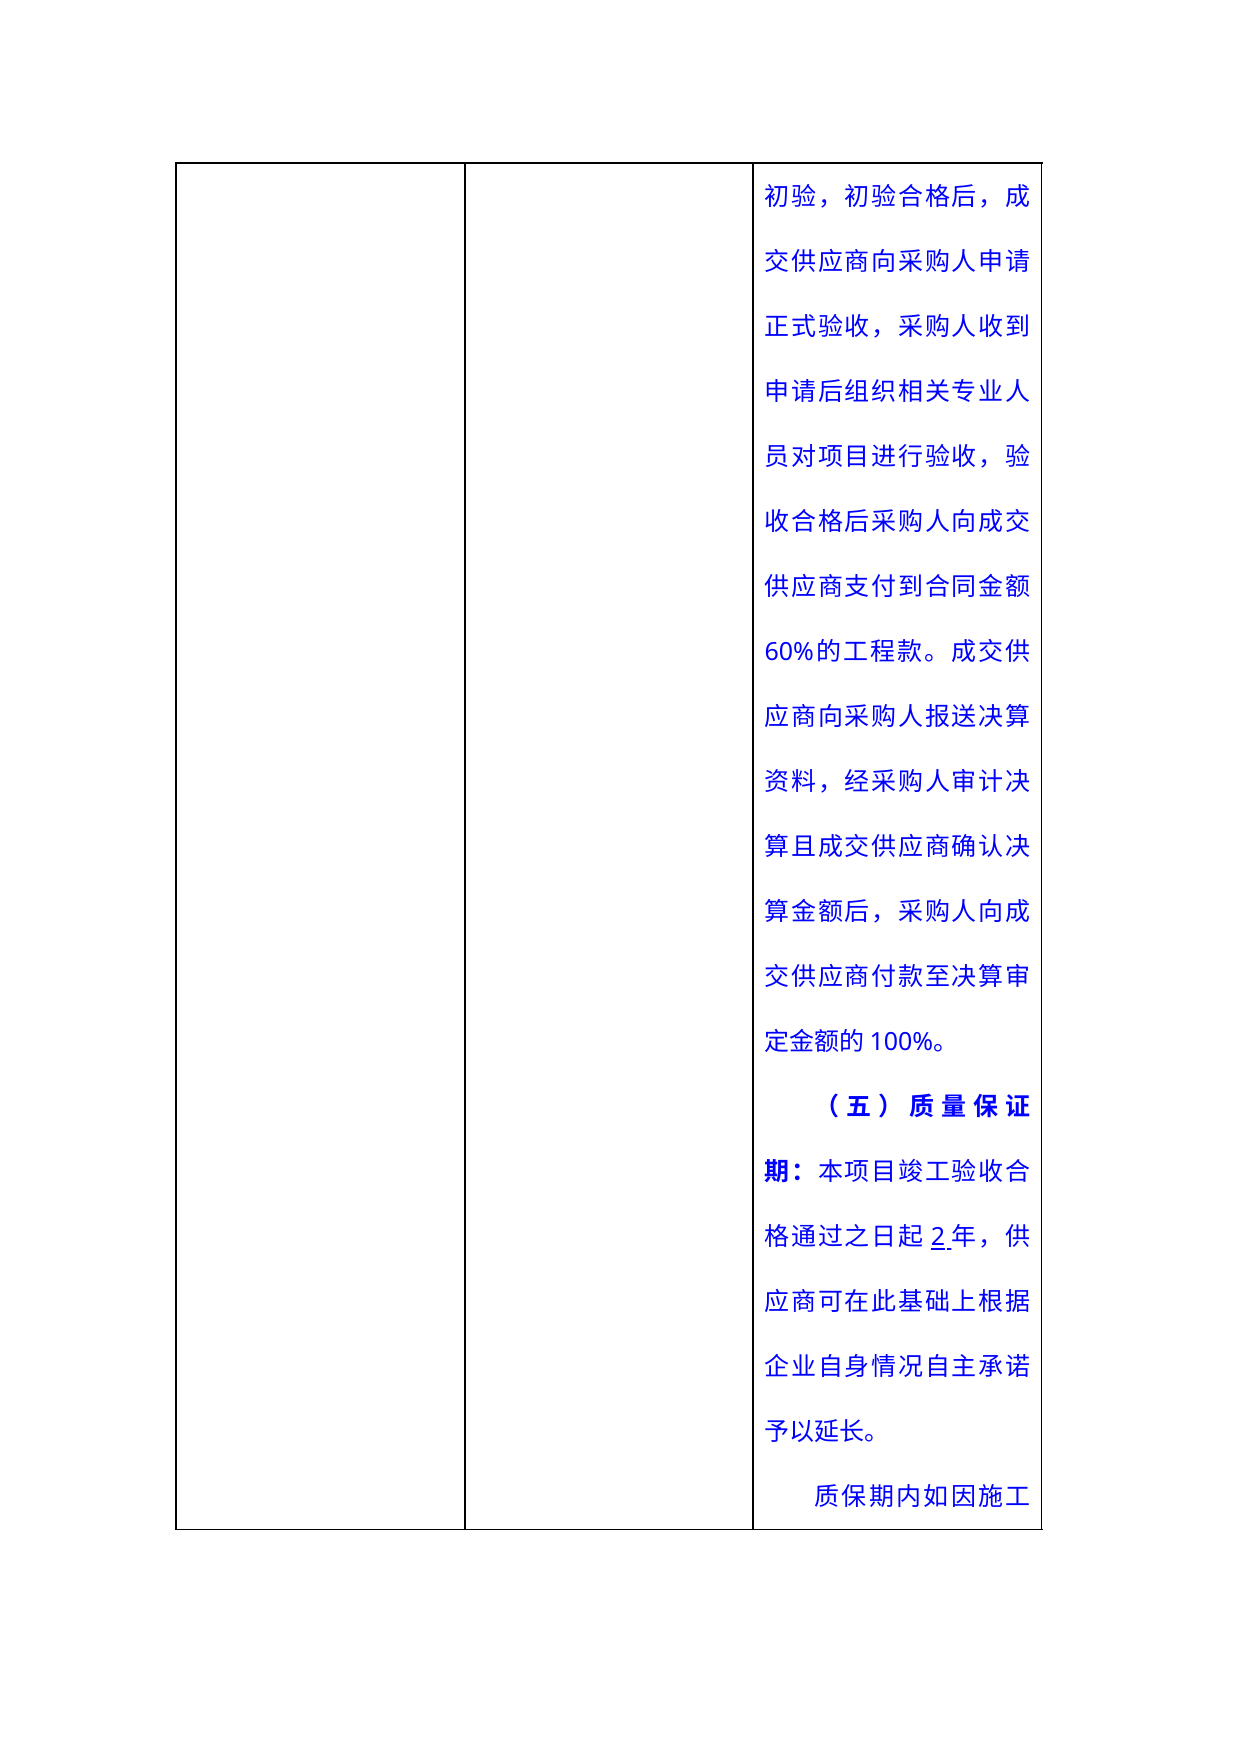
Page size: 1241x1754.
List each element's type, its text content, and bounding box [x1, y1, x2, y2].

table_cell 1 [177, 164, 464, 1528]
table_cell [754, 164, 1041, 1528]
table_cell [466, 164, 752, 1528]
